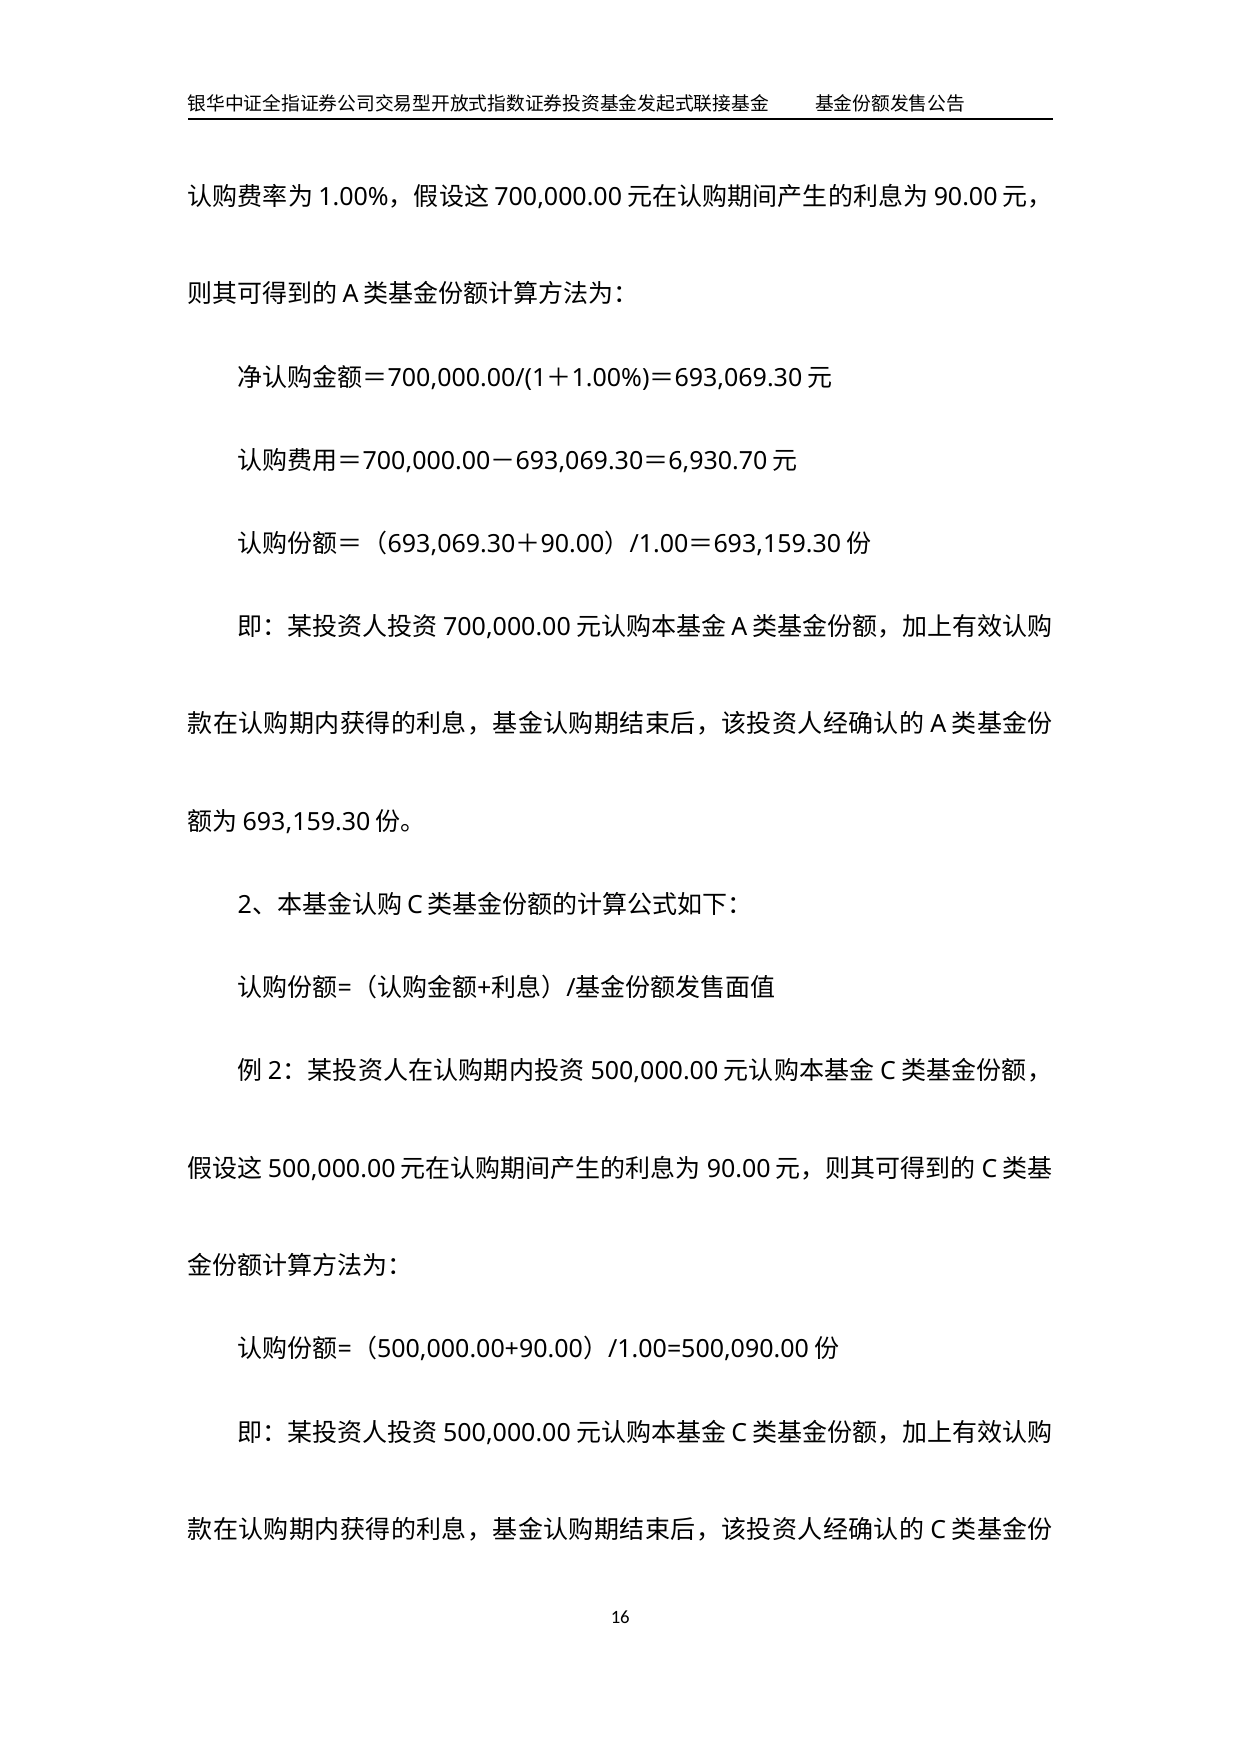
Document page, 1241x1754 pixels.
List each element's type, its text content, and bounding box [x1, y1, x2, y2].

text 2、本基金认购C类基金份额的计算公式如下： [187, 870, 1053, 935]
text 净认购金额＝700,000.00/(1＋1.00%)＝693,069.30元 [187, 343, 1053, 408]
text 认购份额=（认购金额+利息）/基金份额发售面值 [187, 953, 1053, 1018]
text 例2：某投资人在认购期内投资500,000.00元认购本基金C类基金份额，假设这500,000.00元在认购期间产生的利息为90.00元，则其可得到的C类基金份额计算方法为： [187, 1036, 1053, 1296]
text 认购费用＝700,000.00－693,069.30＝6,930.70元 [187, 426, 1053, 491]
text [187, 1398, 1053, 1560]
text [187, 162, 1053, 324]
text 即：某投资人投资700,000.00元认购本基金A类基金份额，加上有效认购款在认购期内获得的利息，基金认购期结束后，该投资人经确认的A类基金份额为693,159.30份。 [187, 592, 1053, 852]
text 认购份额=（500,000.00+90.00）/1.00=500,090.00份 [187, 1314, 1053, 1379]
text 认购份额＝（693,069.30＋90.00）/1.00＝693,159.30份 [187, 509, 1053, 574]
